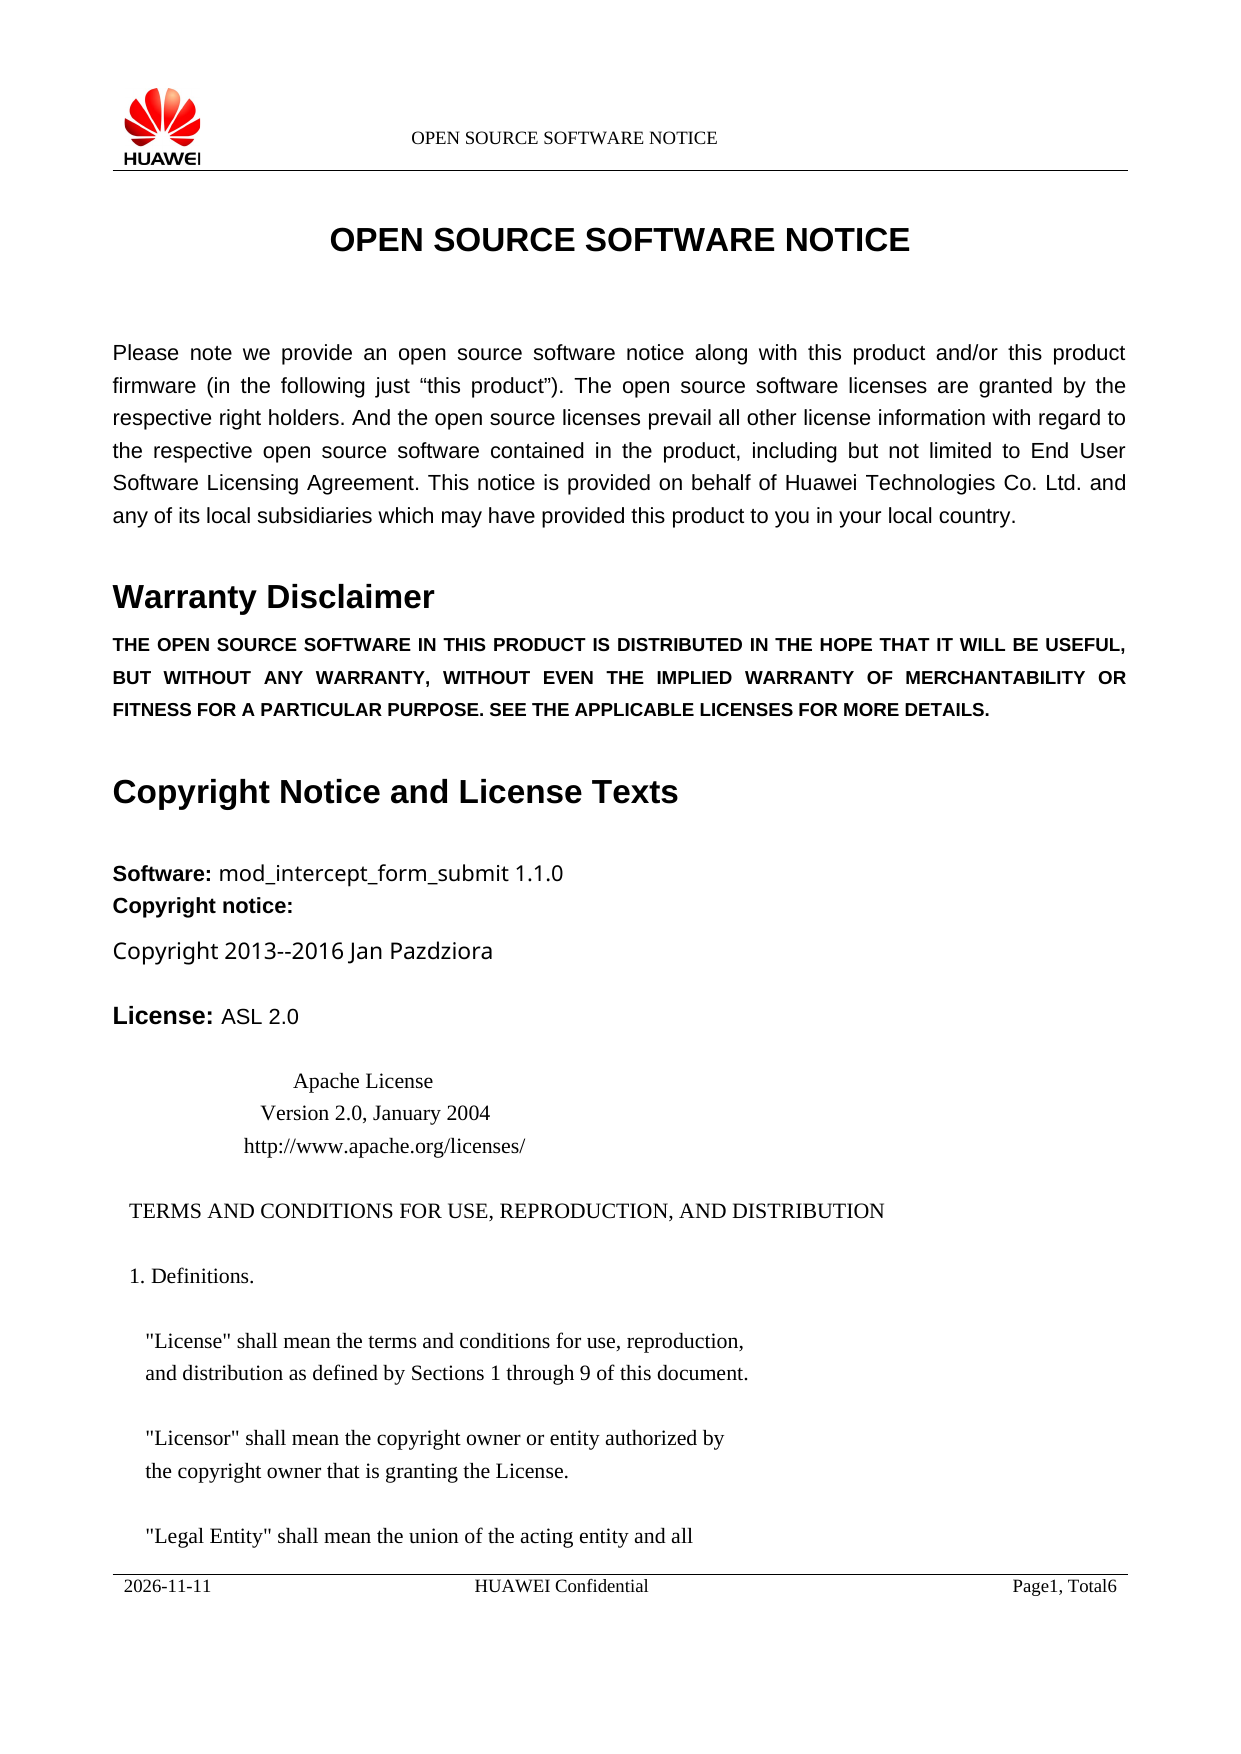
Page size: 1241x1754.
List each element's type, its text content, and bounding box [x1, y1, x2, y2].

text Please note we provide an open source software notice along with this product and/or this product firmware (in the following just “this product”). The open source software licenses are granted by the respective right holders. And the open source licenses prevail all other license information with regard to the respective open source software contained in the product, including but not limited to End User Software Licensing Agreement. This notice is provided on behalf of Huawei Technologies Co. Ltd. and any of its local subsidiaries which may have provided this product to you in your local country. [112, 336, 1128, 531]
text License: ASL 2.0 [112, 999, 1128, 1031]
title Software: mod_intercept_form_submit 1.1.0 [112, 856, 1128, 889]
text Copyright notice: [112, 889, 1128, 921]
text Copyright 2013--2016 Jan Pazdziora [112, 934, 1128, 999]
text The open source software in this product is distributed in the hope that it will be useful, but WITHOUT ANY WARRANTY, without even the implied warranty of MERCHANTABILITY or FITNESS FOR A PARTICULAR PURPOSE. See the applicable licenses for more details. [112, 629, 1128, 726]
text Warranty Disclaimer [112, 564, 1128, 629]
text OPEN SOURCE SOFTWARE NOTICE [112, 206, 1128, 271]
text Copyright Notice and License Texts [112, 759, 1128, 824]
picture [124, 88, 201, 165]
